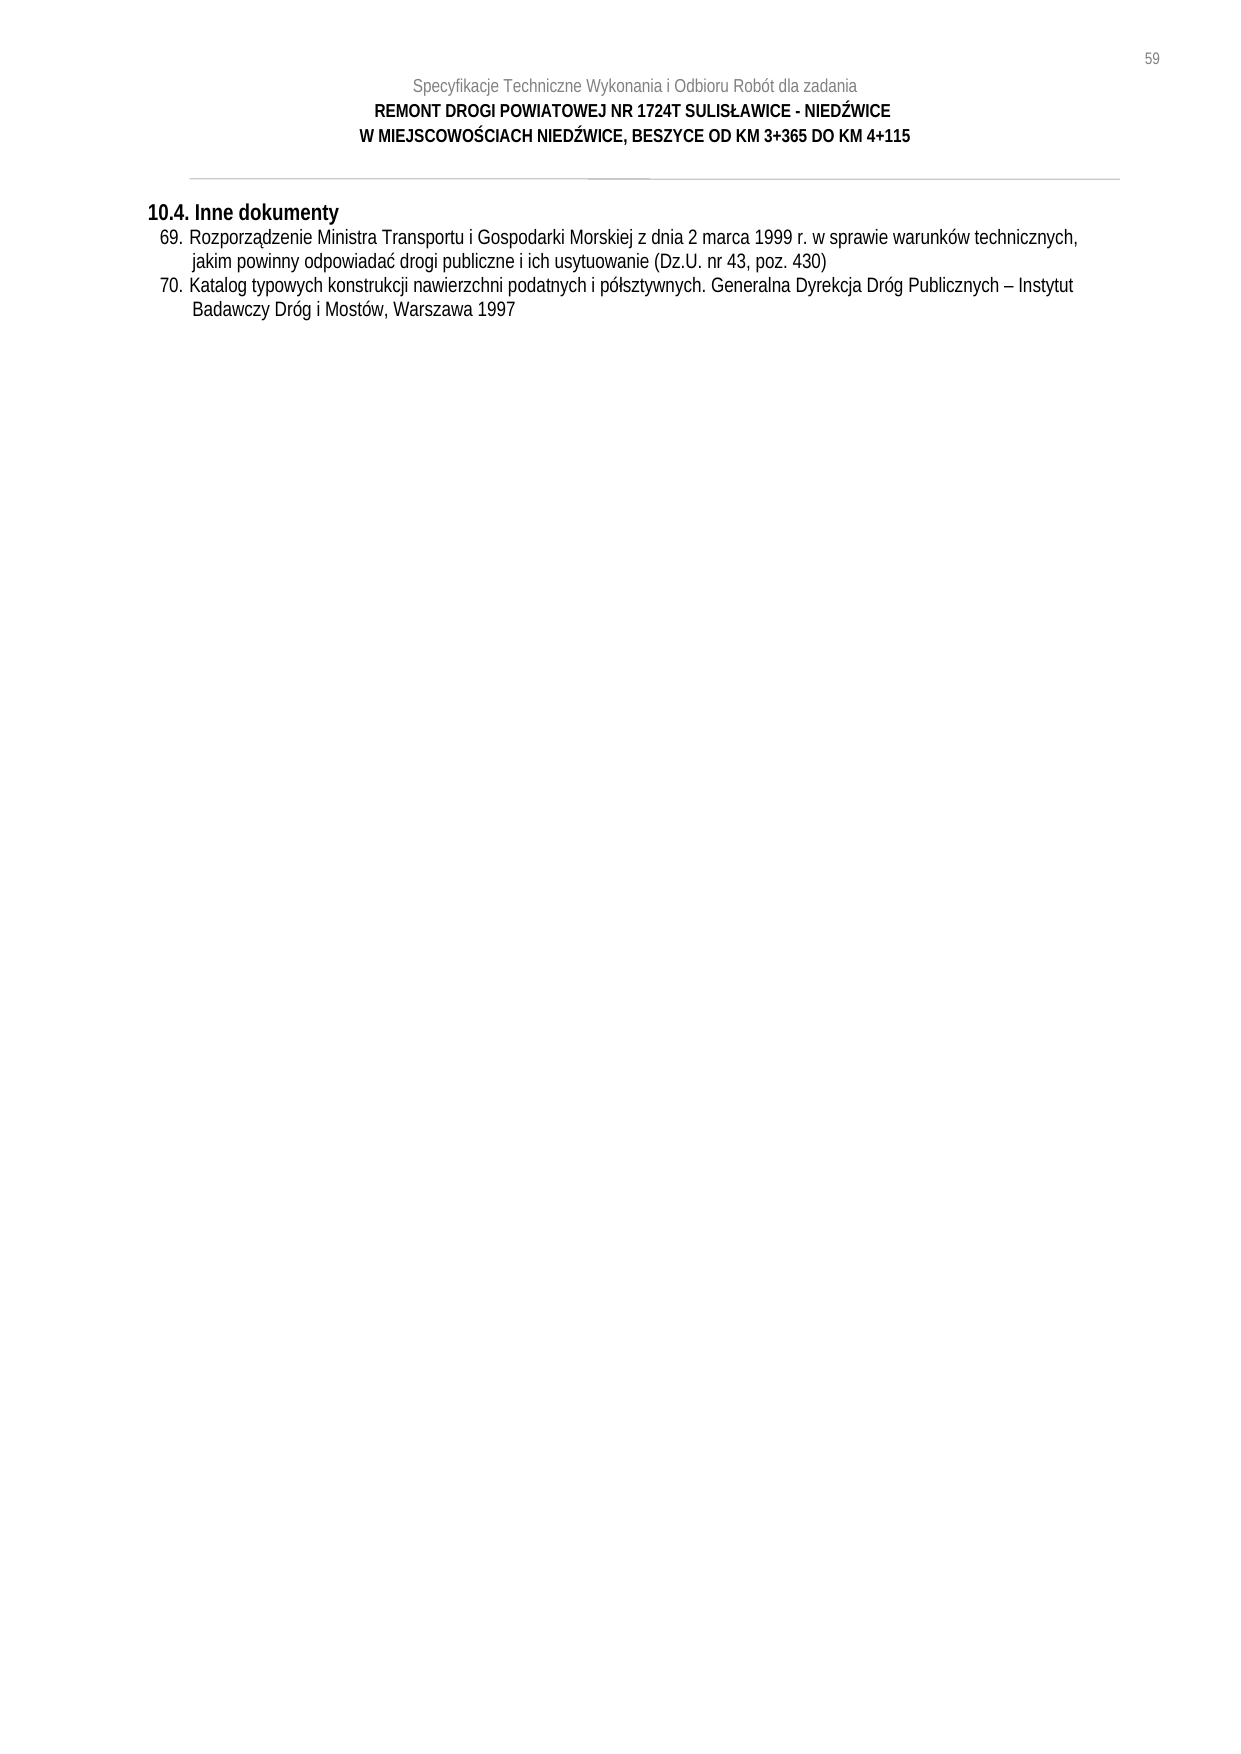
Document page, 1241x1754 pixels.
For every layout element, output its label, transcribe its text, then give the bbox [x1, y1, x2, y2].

subtitle 10.4. Inne dokumenty [148, 199, 1122, 225]
list Katalog typowych konstrukcji nawierzchni podatnych i półsztywnych. Generalna Dyrekcja Dróg Publicznych – Instytut Badawczy Dróg i Mostów, Warszawa 1997 [159, 273, 1122, 321]
list Rozporządzenie Ministra Transportu i Gospodarki Morskiej z dnia 2 marca 1999 r. w sprawie warunków technicznych, jakim powinny odpowiadać drogi publiczne i ich usytuowanie (Dz.U. nr 43, poz. 430) [159, 225, 1122, 273]
